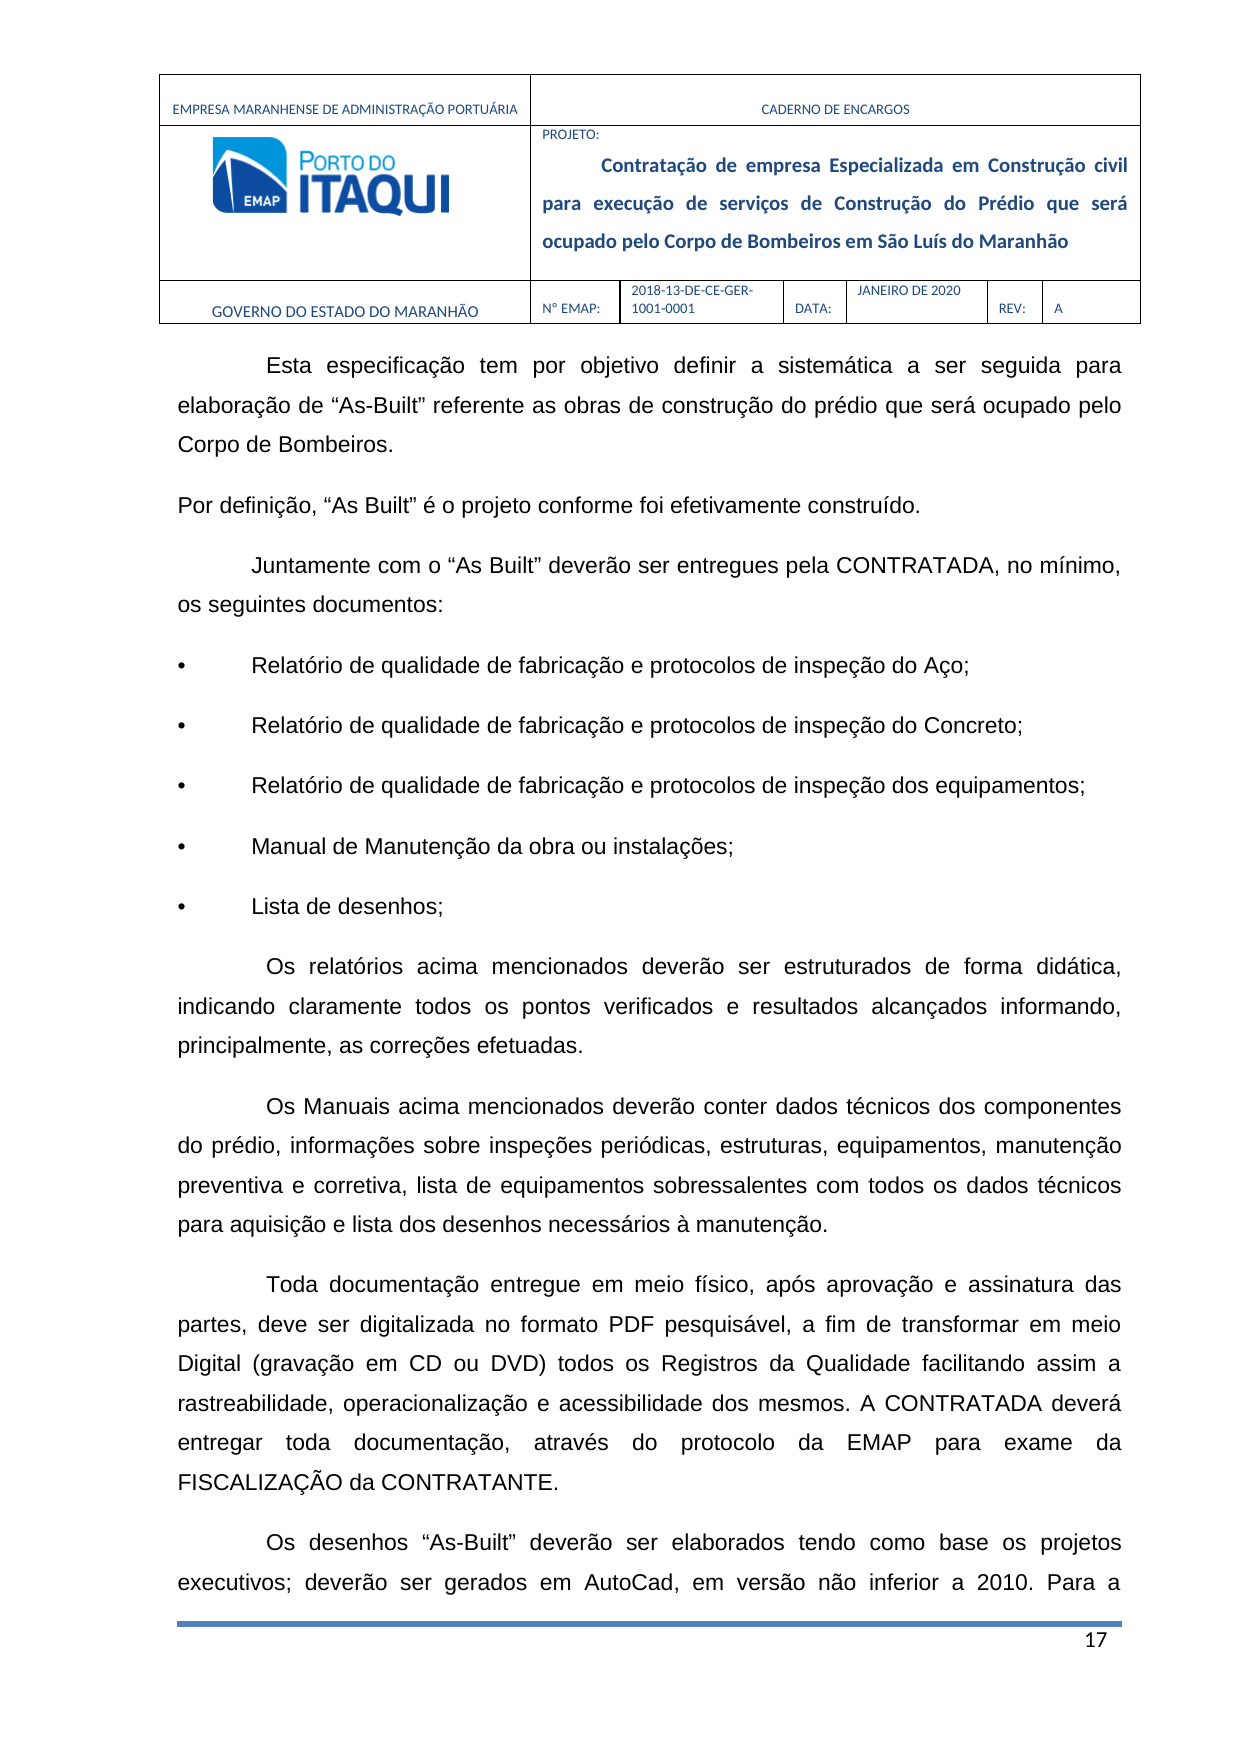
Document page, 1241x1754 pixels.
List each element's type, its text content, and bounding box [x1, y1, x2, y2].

text Os Manuais acima mencionados deverão conter dados técnicos dos componentes do prédio, informações sobre inspeções periódicas, estruturas, equipamentos, manutenção preventiva e corretiva, lista de equipamentos sobressalentes com todos os dados técnicos para aquisição e lista dos desenhos necessários à manutenção. [177, 1093, 1122, 1237]
text • Relatório de qualidade de fabricação e protocolos de inspeção do Concreto; [177, 712, 1122, 738]
text • Relatório de qualidade de fabricação e protocolos de inspeção do Aço; [177, 652, 1122, 678]
text Os relatórios acima mencionados deverão ser estruturados de forma didática, indicando claramente todos os pontos verificados e resultados alcançados informando, principalmente, as correções efetuadas. [177, 953, 1122, 1059]
text Toda documentação entregue em meio físico, após aprovação e assinatura das partes, deve ser digitalizada no formato PDF pesquisável, a fim de transformar em meio Digital (gravação em CD ou DVD) todos os Registros da Qualidade facilitando assim a rastreabilidade, operacionalização e acessibilidade dos mesmos. A CONTRATADA deverá entregar toda documentação, através do protocolo da EMAP para exame da FISCALIZAÇÃO da CONTRATANTE. [177, 1271, 1122, 1495]
text • Relatório de qualidade de fabricação e protocolos de inspeção dos equipamentos; [177, 772, 1122, 799]
text • Lista de desenhos; [177, 893, 1122, 919]
text Por definição, “As Built” é o projeto conforme foi efetivamente construído. [177, 492, 1122, 518]
text Esta especificação tem por objetivo definir a sistemática a ser seguida para elaboração de “As-Built” referente as obras de construção do prédio que será ocupado pelo Corpo de Bombeiros. [177, 352, 1122, 458]
text • Manual de Manutenção da obra ou instalações; [177, 833, 1122, 859]
picture [212, 137, 449, 216]
text Juntamente com o “As Built” deverão ser entregues pela CONTRATADA, no mínimo, os seguintes documentos: [177, 552, 1122, 618]
